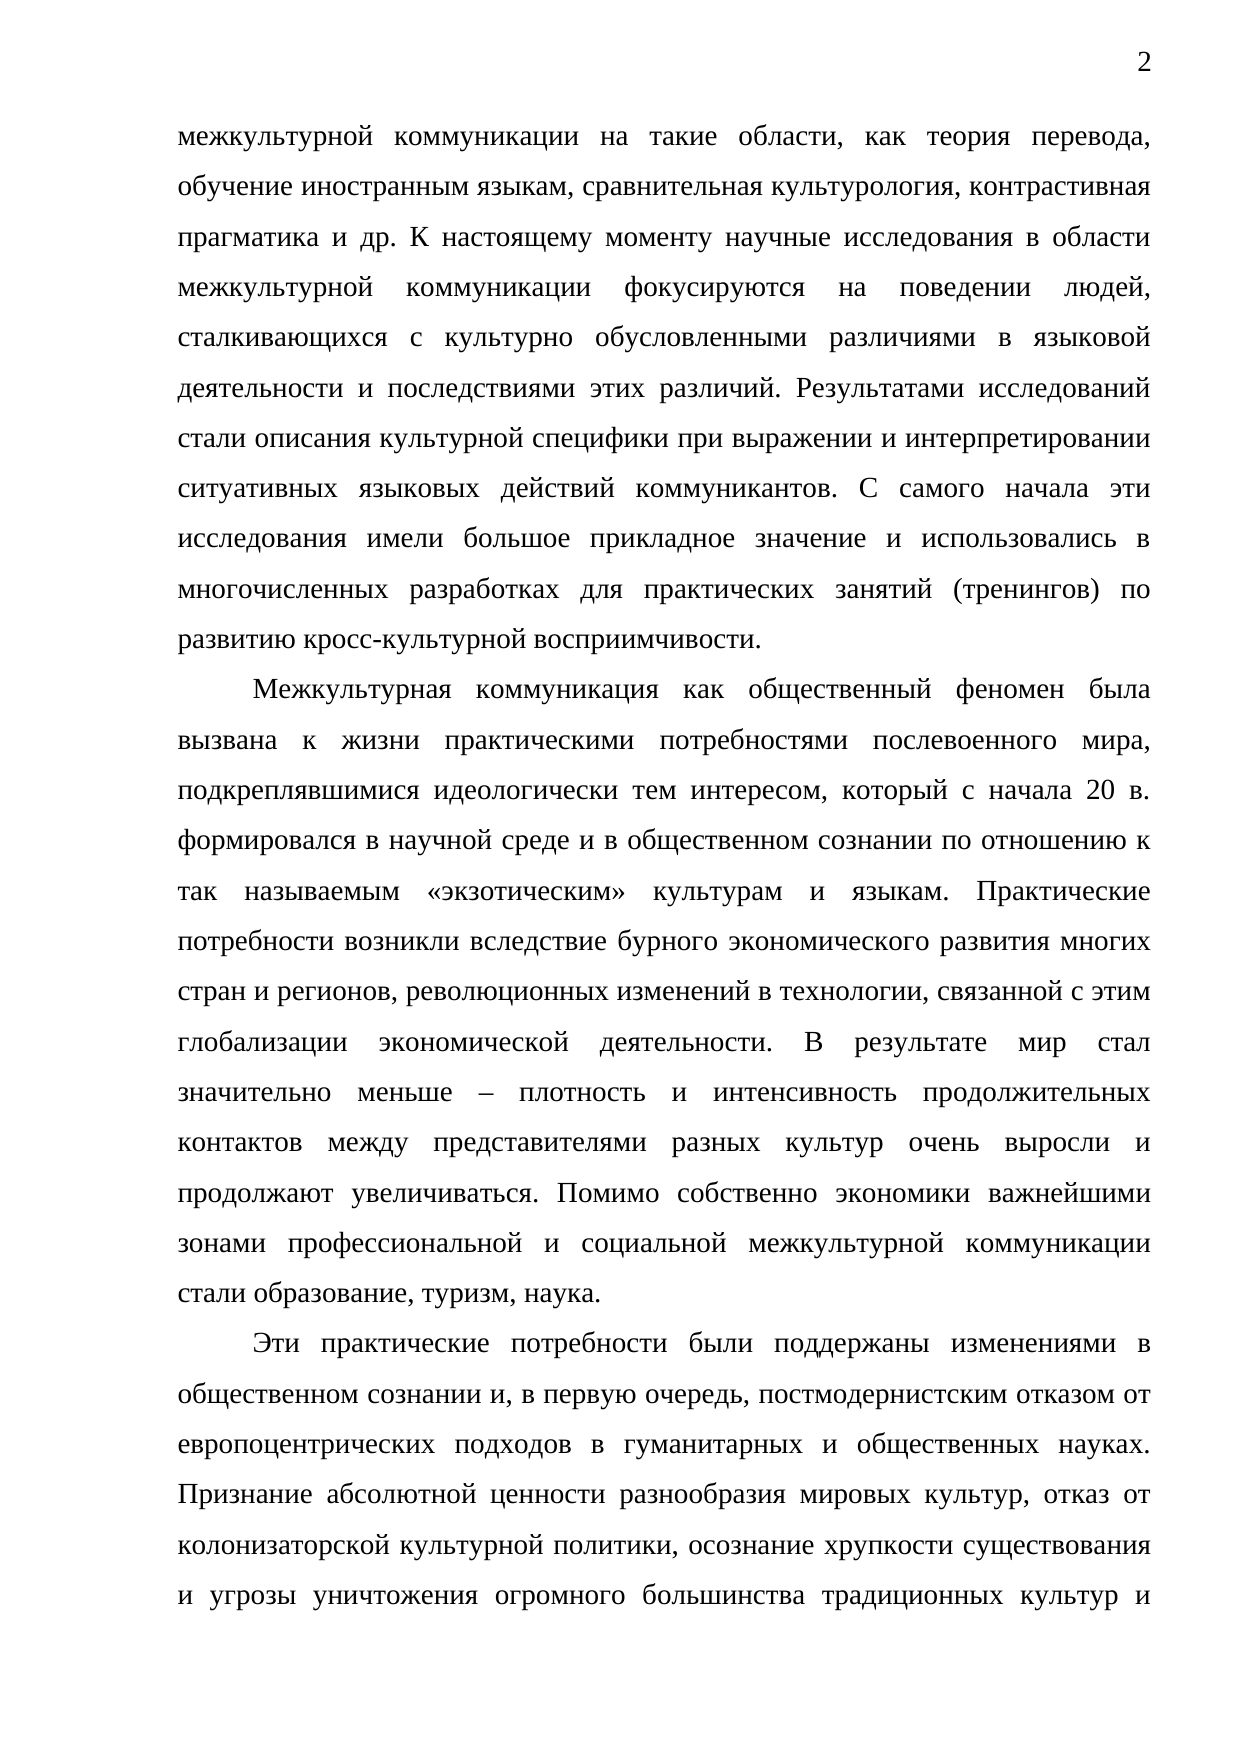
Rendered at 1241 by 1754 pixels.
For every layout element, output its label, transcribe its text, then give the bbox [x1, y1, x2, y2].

text Межкультурная коммуникация как общественный феномен была вызвана к жизни практическими потребностями послевоенного мира, подкреплявшимися идеологически тем интересом, который с начала 20 в. формировался в научной среде и в общественном сознании по отношению к так называемым «экзотическим» культурам и языкам. Практические потребности возникли вследствие бурного экономического развития многих стран и регионов, революционных изменений в технологии, связанной с этим глобализации экономической деятельности. В результате мир стал значительно меньше – плотность и интенсивность продолжительных контактов между представителями разных культур очень выросли и продолжают увеличиваться. Помимо собственно экономики важнейшими зонами профессиональной и социальной межкультурной коммуникации стали образование, туризм, наука. [177, 672, 1152, 1309]
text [177, 118, 1152, 655]
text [177, 1326, 1152, 1611]
